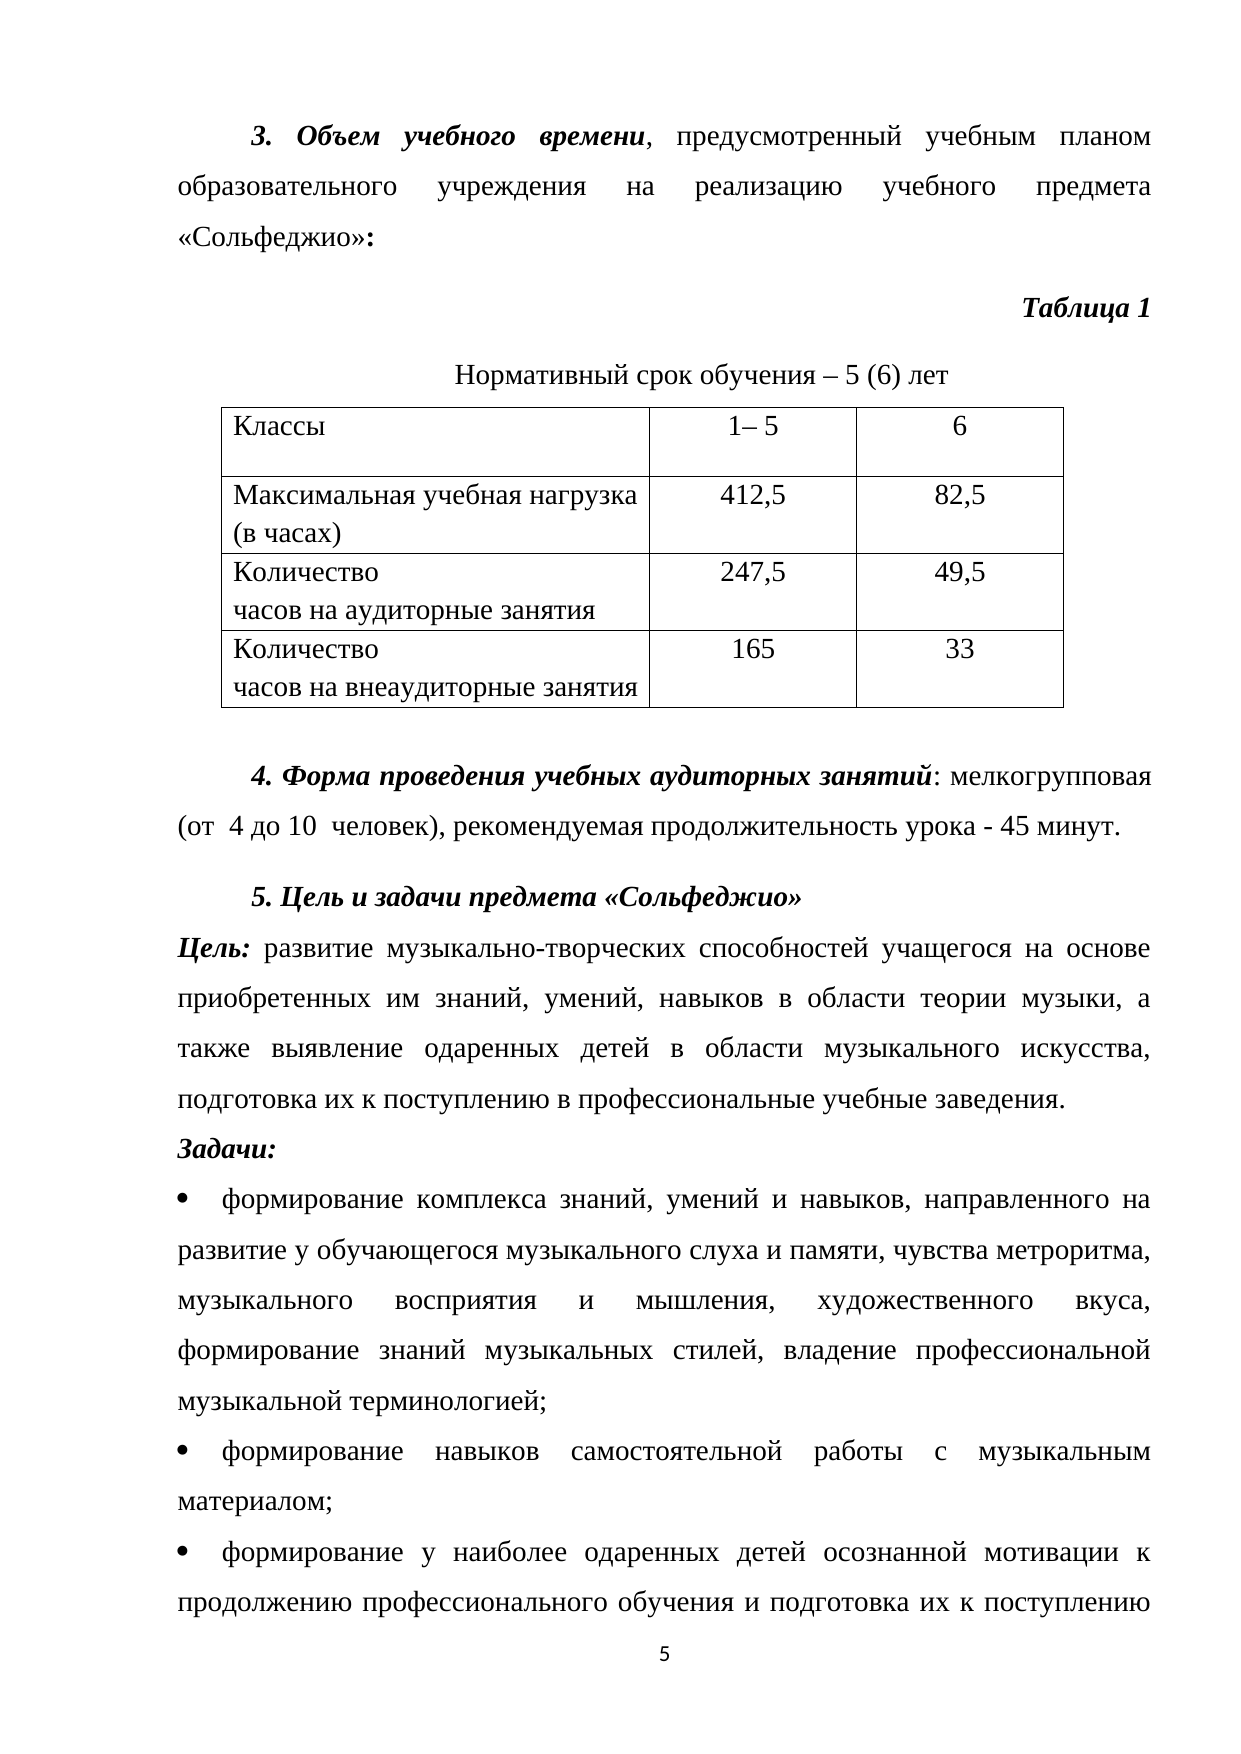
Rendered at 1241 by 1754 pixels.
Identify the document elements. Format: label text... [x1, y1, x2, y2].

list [177, 1534, 1152, 1618]
table_cell Максимальная учебная нагрузка (в часах) [222, 477, 649, 553]
text Задачи: [177, 1131, 1152, 1165]
text Нормативный срок обучения – 5 (6) лет [177, 357, 1152, 391]
table_cell 33 [857, 631, 1063, 707]
table_cell 247,5 [650, 554, 856, 630]
text Цель: развитие музыкально-творческих способностей учащегося на основе приобретенных им знаний, умений, навыков в области теории музыки, а также выявление одаренных детей в области музыкального искусства, подготовка их к поступлению в профессиональные учебные заведения. [177, 930, 1152, 1114]
table_cell Количество часов на внеаудиторные занятия [222, 631, 649, 707]
table_cell 165 [650, 631, 856, 707]
text Таблица 1 [177, 290, 1152, 323]
table_header 6 [857, 408, 1063, 476]
list формирование комплекса знаний, умений и навыков, направленного на развитие у обучающегося музыкального слуха и памяти, чувства метроритма, музыкального восприятия и мышления, художественного вкуса, формирование знаний музыкальных стилей, владение профессиональной музыкальной терминологией; [177, 1181, 1152, 1416]
table_cell 82,5 [857, 477, 1063, 553]
text 5. Цель и задачи предмета «Сольфеджио» [177, 879, 1152, 913]
table_header 1– 5 [650, 408, 856, 476]
table_cell 49,5 [857, 554, 1063, 630]
table_cell 412,5 [650, 477, 856, 553]
text 3. Объем учебного времени, предусмотренный учебным планом образовательного учреждения на реализацию учебного предмета «Сольфеджио»: [177, 118, 1152, 252]
table_header Классы [222, 408, 649, 476]
table_cell Количество часов на аудиторные занятия [222, 554, 649, 630]
list формирование навыков самостоятельной работы с музыкальным материалом; [177, 1433, 1152, 1517]
text 4. Форма проведения учебных аудиторных занятий: мелкогрупповая (от 4 до 10 человек), рекомендуемая продолжительность урока - 45 минут. [177, 758, 1152, 842]
